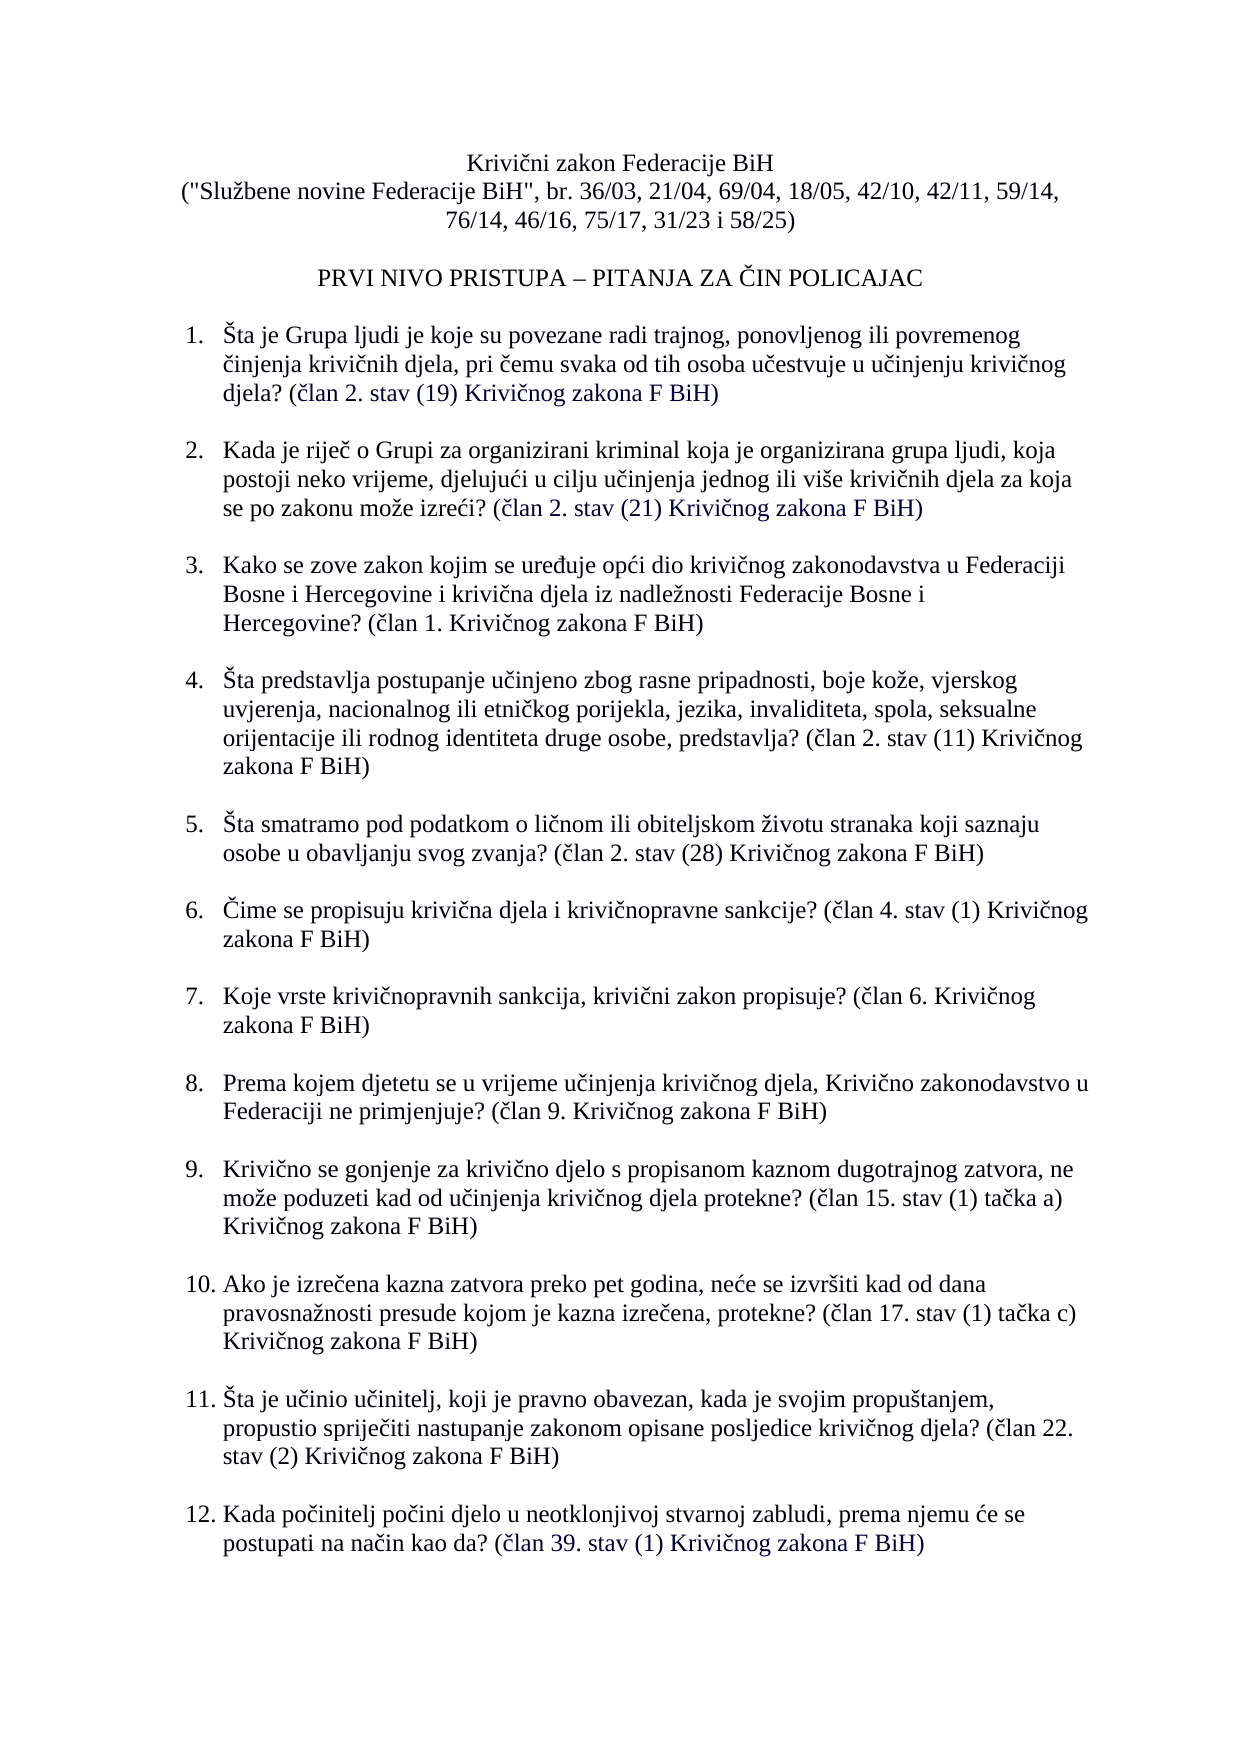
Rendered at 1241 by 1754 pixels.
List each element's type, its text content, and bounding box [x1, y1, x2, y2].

list Krivično se gonjenje za krivično djelo s propisanom kaznom dugotrajnog zatvora, ne može poduzeti kad od učinjenja krivičnog djela protekne? (član 15. stav (1) tačka a) Krivičnog zakona F BiH) [185, 1154, 1093, 1240]
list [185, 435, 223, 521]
text Krivični zakon Federacije BiH [148, 148, 1093, 176]
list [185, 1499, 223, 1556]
list Ako je izrečena kazna zatvora preko pet godina, neće se izvršiti kad od dana pravosnažnosti presude kojom je kazna izrečena, protekne? (član 17. stav (1) tačka c) Krivičnog zakona F BiH) [477, 1269, 1093, 1355]
list Šta je učinio učinitelj, koji je pravno obavezan, kada je svojim propuštanjem, propustio spriječiti nastupanje zakonom opisane posljedice krivičnog djela? (član 22. stav (2) Krivičnog zakona F BiH) [559, 1384, 1093, 1470]
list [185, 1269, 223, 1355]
text ("Službene novine Federacije BiH", br. 36/03, 21/04, 69/04, 18/05, 42/10, 42/11, 59/14, 76/14, 46/16, 75/17, 31/23 i 58/25) [148, 176, 1093, 234]
list Šta je Grupa ljudi je koje su povezane radi trajnog, ponovljenog ili povremenog činjenja krivičnih djela, pri čemu svaka od tih osoba učestvuje u učinjenju krivičnog djela? (član 2. stav (19) Krivičnog zakona F BiH) [185, 320, 1093, 406]
list Kada počinitelj počini djelo u neotklonjivoj stvarnoj zabludi, prema njemu će se postupati na način kao da? (član 39. stav (1) Krivičnog zakona F BiH) [924, 1499, 1093, 1556]
list Kako se zove zakon kojim se uređuje opći dio krivičnog zakonodavstva u Federaciji Bosne i Hercegovine i krivična djela iz nadležnosti Federacije Bosne i Hercegovine? (član 1. Krivičnog zakona F BiH) [368, 550, 1093, 636]
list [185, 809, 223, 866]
list Prema kojem djetetu se u vrijeme učinjenja krivičnog djela, Krivično zakonodavstvo u Federaciji ne primjenjuje? (član 9. Krivičnog zakona F BiH) [827, 1068, 1093, 1125]
list Koje vrste krivičnopravnih sankcija, krivični zakon propisuje? (član 6. Krivičnog zakona F BiH) [370, 981, 1093, 1039]
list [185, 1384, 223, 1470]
text PRVI NIVO PRISTUPA – PITANJA ZA ČIN POLICAJAC [148, 263, 1093, 291]
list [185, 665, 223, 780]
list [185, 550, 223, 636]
list Čime se propisuju krivična djela i krivičnopravne sankcije? (član 4. stav (1) Krivičnog zakona F BiH) [370, 895, 1093, 953]
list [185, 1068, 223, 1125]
list Šta predstavlja postupanje učinjeno zbog rasne pripadnosti, boje kože, vjerskog uvjerenja, nacionalnog ili etničkog porijekla, jezika, invaliditeta, spola, seksualne orijentacije ili rodnog identiteta druge osobe, predstavlja? (član 2. stav (11) Krivičnog zakona F BiH) [370, 665, 1093, 780]
